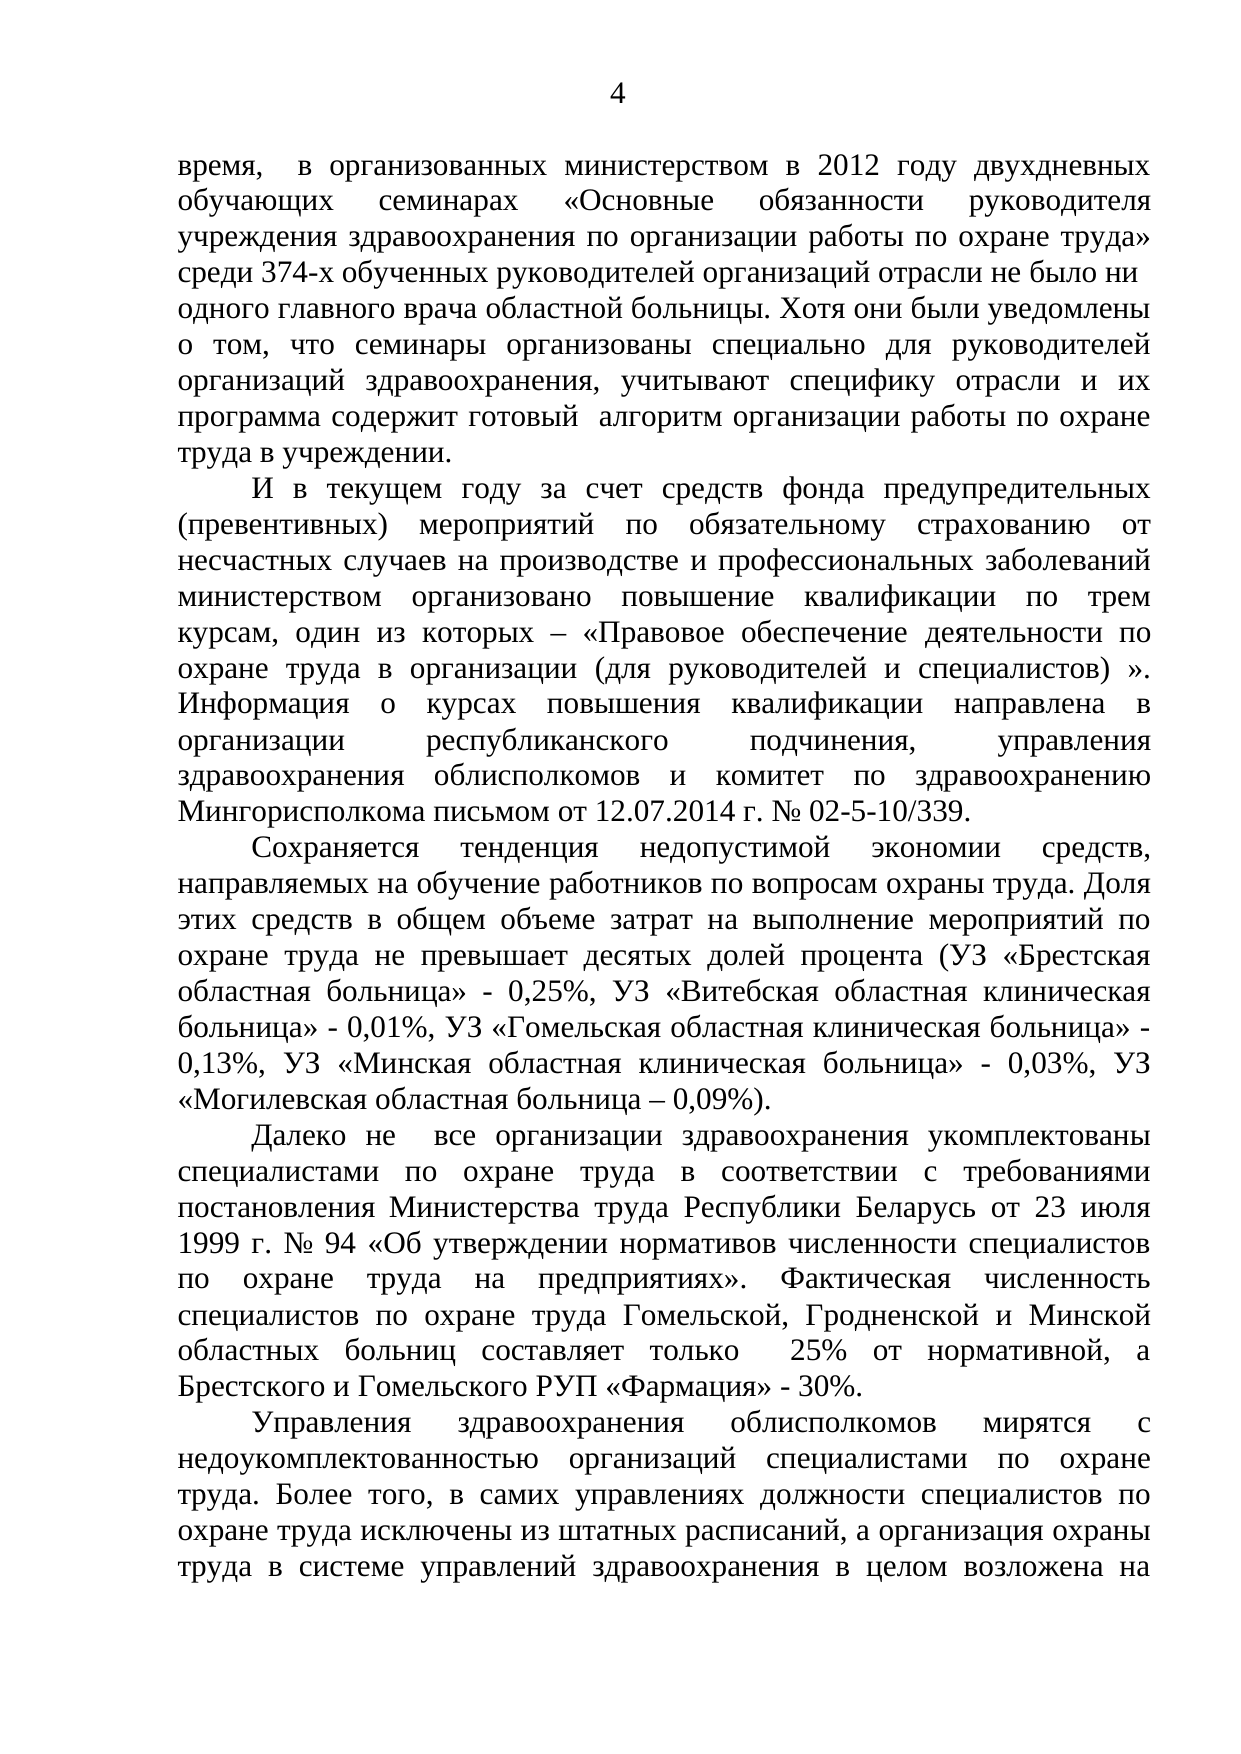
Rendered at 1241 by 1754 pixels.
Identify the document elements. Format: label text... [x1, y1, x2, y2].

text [177, 146, 1152, 289]
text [177, 1403, 1152, 1583]
text Далеко не все организации здравоохранения укомплектованы специалистами по охране труда в соответствии с требованиями постановления Министерства труда Республики Беларусь от 23 июля 1999 г. № 94 «Об утверждении нормативов численности специалистов по охране труда на предприятиях». Фактическая численность специалистов по охране труда Гомельской, Гродненской и Минской областных больниц составляет только 25% от нормативной, а Брестского и Гомельского РУП «Фармация» - 30%. [177, 1116, 1152, 1403]
text одного главного врача областной больницы. Хотя они были уведомлены о том, что семинары организованы специально для руководителей организаций здравоохранения, учитывают специфику отрасли и их программа содержит готовый алгоритм организации работы по охране труда в учреждении. [177, 289, 1152, 469]
text Сохраняется тенденция недопустимой экономии средств, направляемых на обучение работников по вопросам охраны труда. Доля этих средств в общем объеме затрат на выполнение мероприятий по охране труда не превышает десятых долей процента (УЗ «Брестская областная больница» - 0,25%, УЗ «Витебская областная клиническая больница» - 0,01%, УЗ «Гомельская областная клиническая больница» - 0,13%, УЗ «Минская областная клиническая больница» - 0,03%, УЗ «Могилевская областная больница – 0,09%). [177, 828, 1152, 1116]
text И в текущем году за счет средств фонда предупредительных (превентивных) мероприятий по обязательному страхованию от несчастных случаев на производстве и профессиональных заболеваний министерством организовано повышение квалификации по трем курсам, один из которых – «Правовое обеспечение деятельности по охране труда в организации (для руководителей и специалистов) ». Информация о курсах повышения квалификации направлена в организации республиканского подчинения, управления здравоохранения облисполкомов и комитет по здравоохранению Мингорисполкома письмом от 12.07.2014 г. № 02-5-10/339. [177, 469, 1152, 828]
